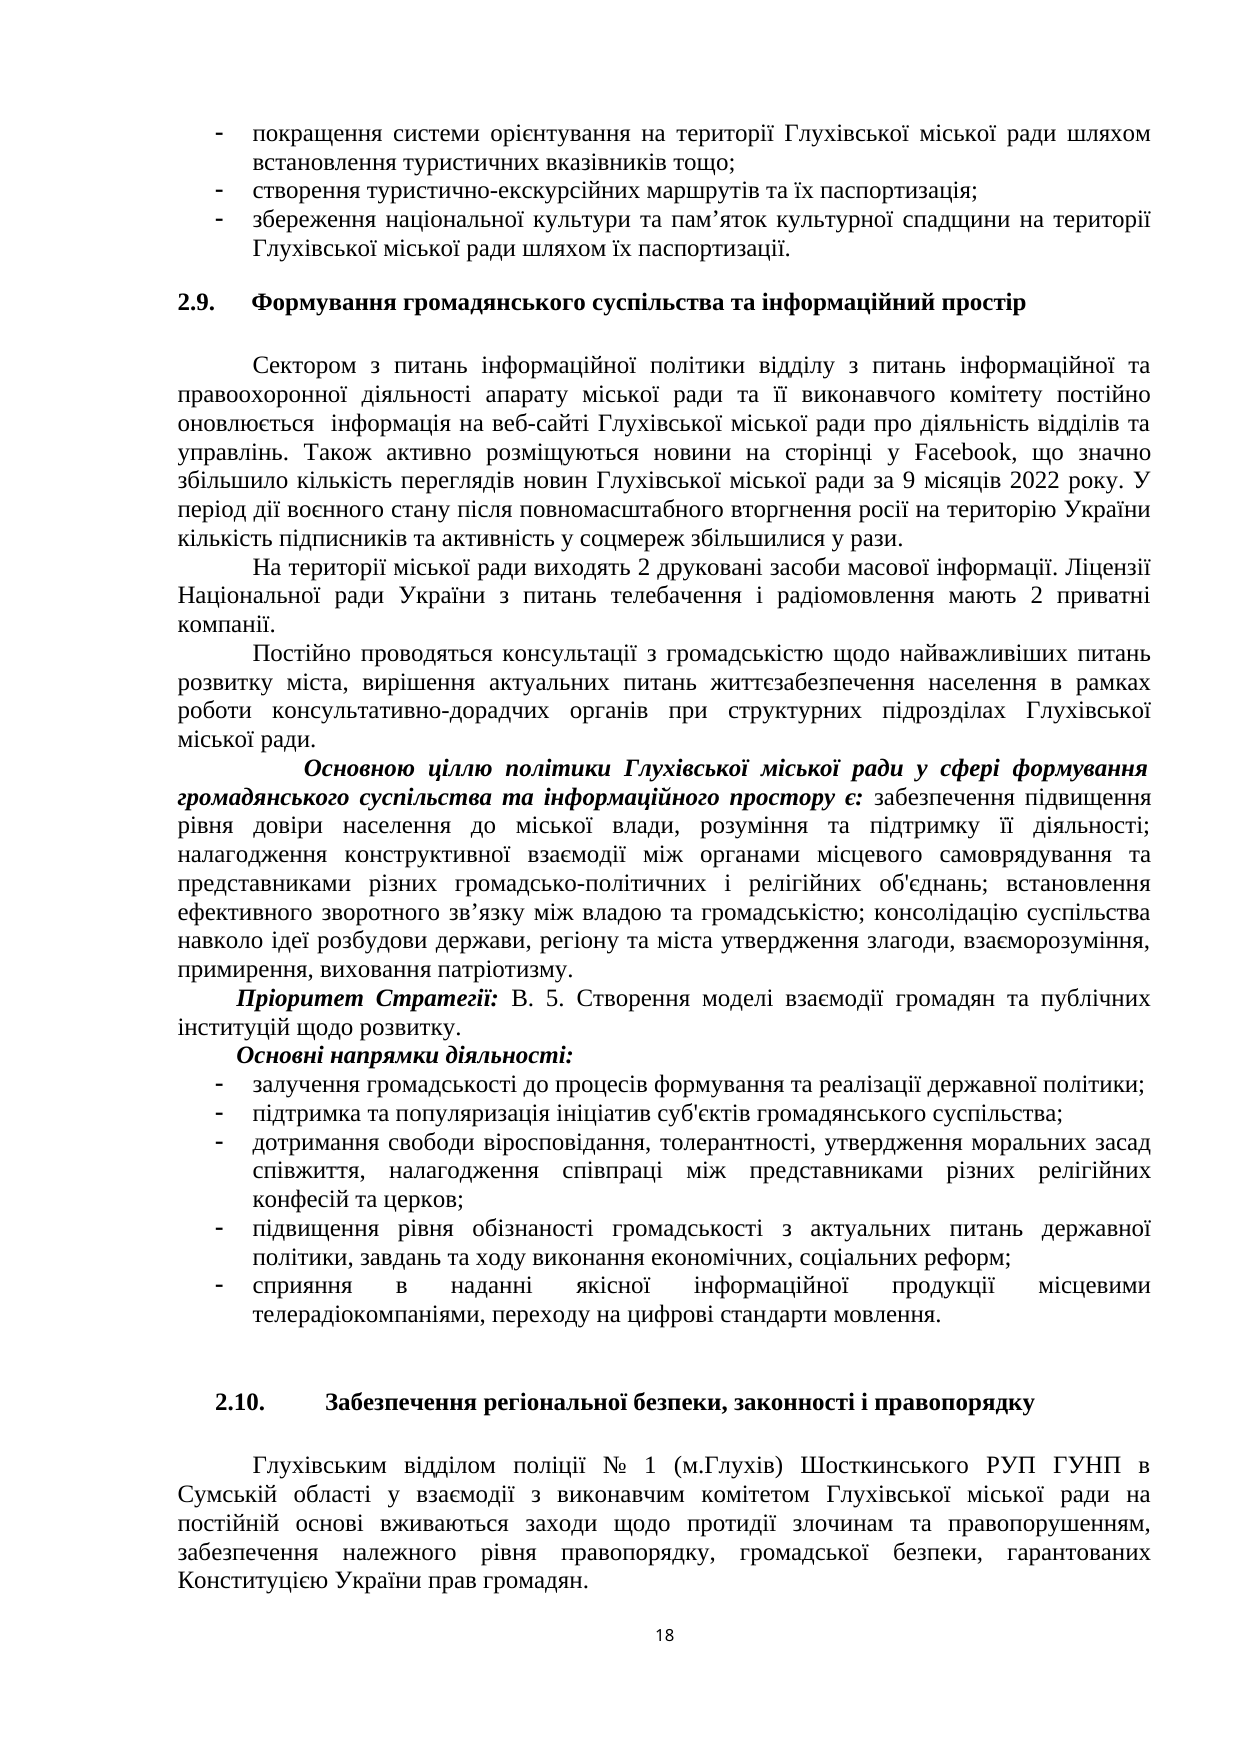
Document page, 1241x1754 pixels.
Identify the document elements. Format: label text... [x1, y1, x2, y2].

text Глухівським відділом поліції № 1 (м.Глухів) Шосткинського РУП ГУНП в Сумській області у взаємодії з виконавчим комітетом Глухівської міської ради на постійній основі вживаються заходи щодо протидії злочинам та правопорушенням, забезпечення належного рівня правопорядку, громадської безпеки, гарантованих Конституцією України прав громадян. [177, 1450, 1152, 1594]
list покращення системи орієнтування на території Глухівської міської ради шляхом встановлення туристичних вказівників тощо; [215, 118, 1152, 176]
list дотримання свободи віросповідання, толерантності, утвердження моральних засад співжиття, налагодження співпраці між представниками різних релігійних конфесій та церков; [215, 1127, 1152, 1213]
list створення туристично-екскурсійних маршрутів та їх паспортизація; [215, 176, 1152, 204]
text Основною ціллю політики Глухівської міської ради у сфері формування громадянського суспільства та інформаційного простору є: забезпечення підвищення рівня довіри населення до міської влади, розуміння та підтримку її діяльності; налагодження конструктивної взаємодії між органами місцевого самоврядування та представниками різних громадсько-політичних і релігійних об'єднань; встановлення ефективного зворотного зв’язку між владою та громадськістю; консолідацію суспільства навколо ідеї розбудови держави, регіону та міста утвердження злагоди, взаєморозуміння, примирення, виховання патріотизму. [177, 753, 1152, 983]
subtitle 2.9. Формування громадянського суспільства та інформаційний простір [177, 287, 1152, 316]
list збереження національної культури та пам’яток культурної спадщини на території Глухівської міської ради шляхом їх паспортизації. [215, 204, 1152, 262]
list сприяння в наданні якісної інформаційної продукції місцевими телерадіокомпаніями, переходу на цифрові стандарти мовлення. [215, 1271, 1152, 1328]
subtitle 2.10. Забезпечення регіональної безпеки, законності і правопорядку [177, 1387, 1152, 1415]
list залучення громадськості до процесів формування та реалізації державної політики; [215, 1069, 1152, 1098]
text На території міської ради виходять 2 друковані засоби масової інформації. Ліцензії Національної ради України з питань телебачення і радіомовлення мають 2 приватні компанії. [177, 552, 1152, 638]
text Основні напрямки діяльності: [177, 1041, 1152, 1069]
text Постійно проводяться консультації з громадськістю щодо найважливіших питань розвитку міста, вирішення актуальних питань життєзабезпечення населення в рамках роботи консультативно-дорадчих органів при структурних підрозділах Глухівської міської ради. [177, 638, 1152, 753]
text Сектором з питань інформаційної політики відділу з питань інформаційної та правоохоронної діяльності апарату міської ради та її виконавчого комітету постійно оновлюється інформація на веб-сайті Глухівської міської ради про діяльність відділів та управлінь. Також активно розміщуються новини на сторінці у Facebook, що значно збільшило кількість переглядів новин Глухівської міської ради за 9 місяців 2022 року. У період дії воєнного стану після повномасштабного вторгнення росії на територію України кількість підписників та активність у соцмереж збільшилися у рази. [177, 351, 1152, 552]
list підвищення рівня обізнаності громадськості з актуальних питань державної політики, завдань та ходу виконання економічних, соціальних реформ; [215, 1213, 1152, 1271]
text Пріоритет Стратегії: В. 5. Створення моделі взаємодії громадян та публічних інституцій щодо розвитку. [177, 983, 1152, 1041]
list підтримка та популяризація ініціатив суб'єктів громадянського суспільства; [215, 1098, 1152, 1127]
